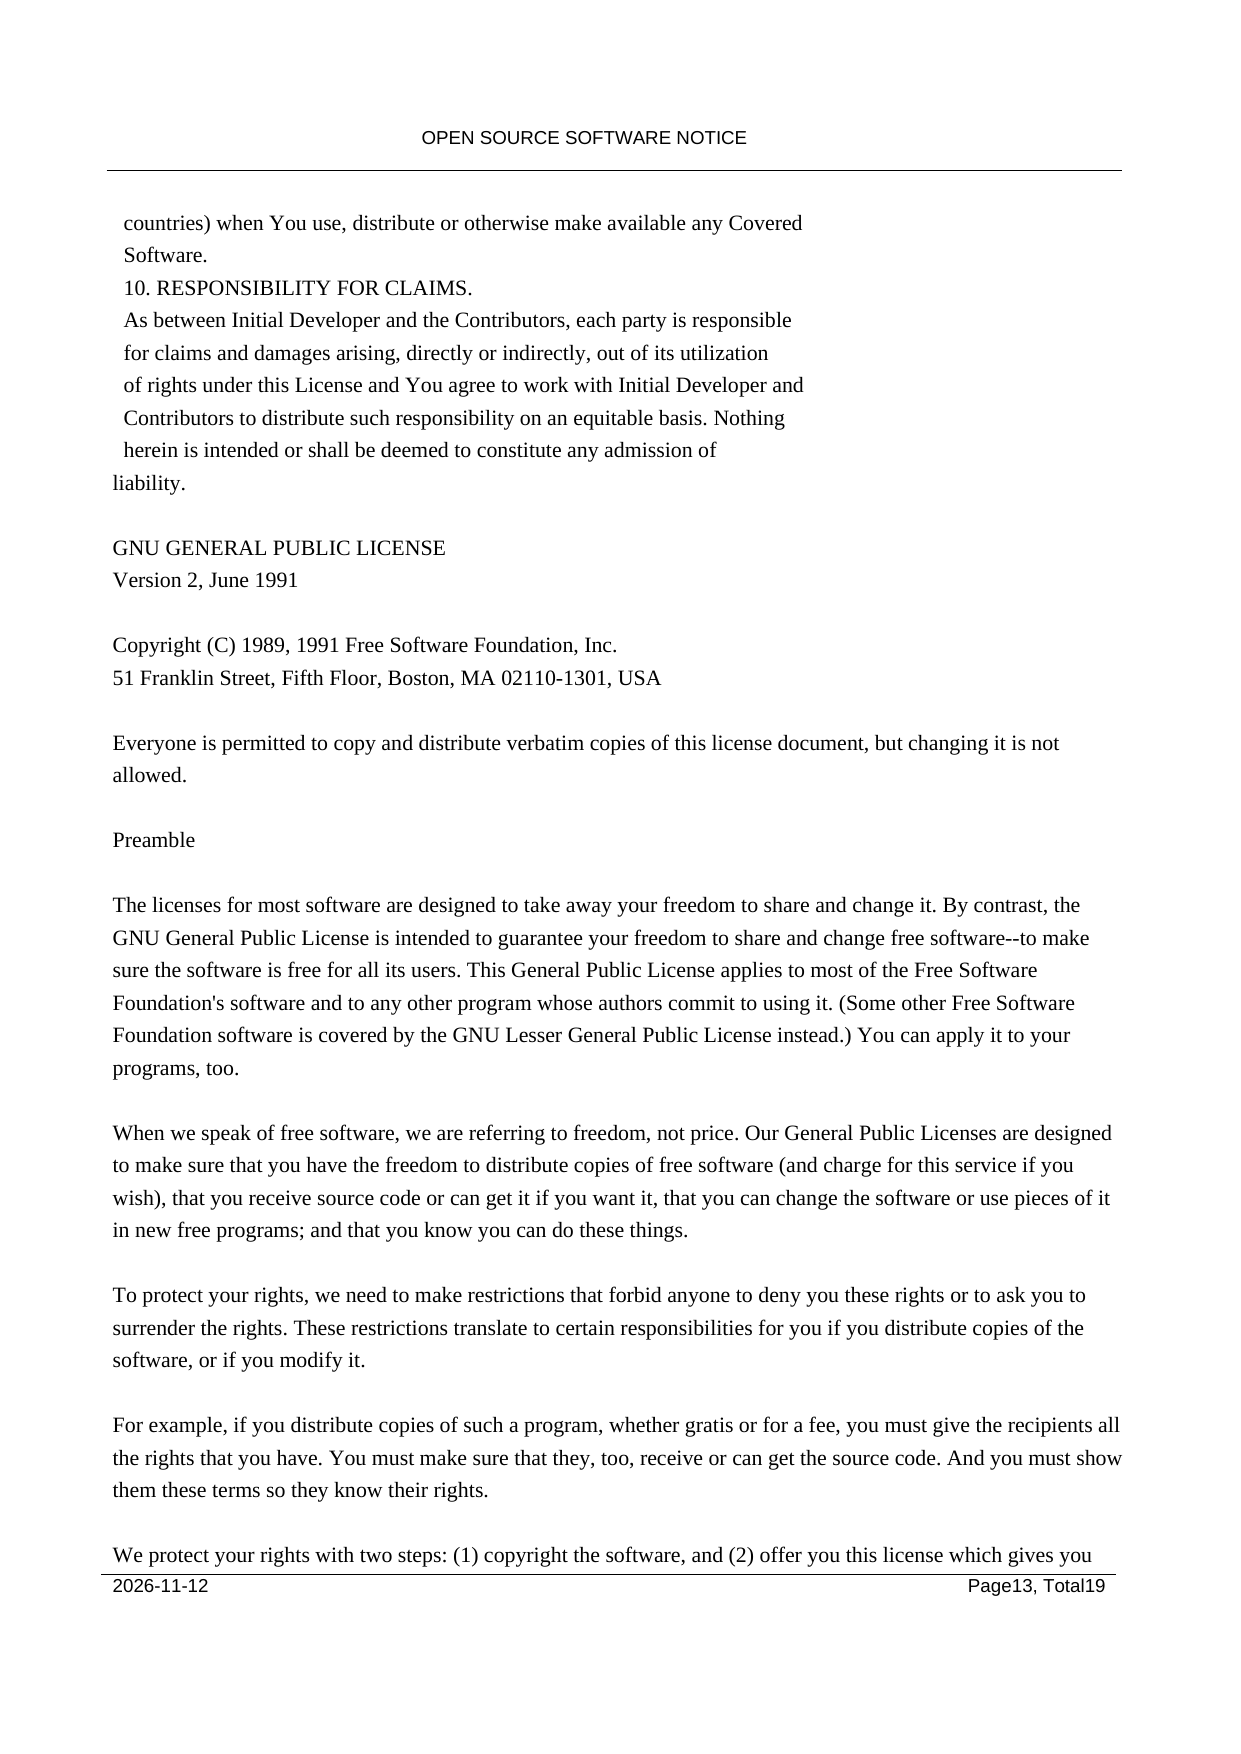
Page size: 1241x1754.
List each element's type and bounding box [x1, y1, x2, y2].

text [112, 206, 1128, 1571]
